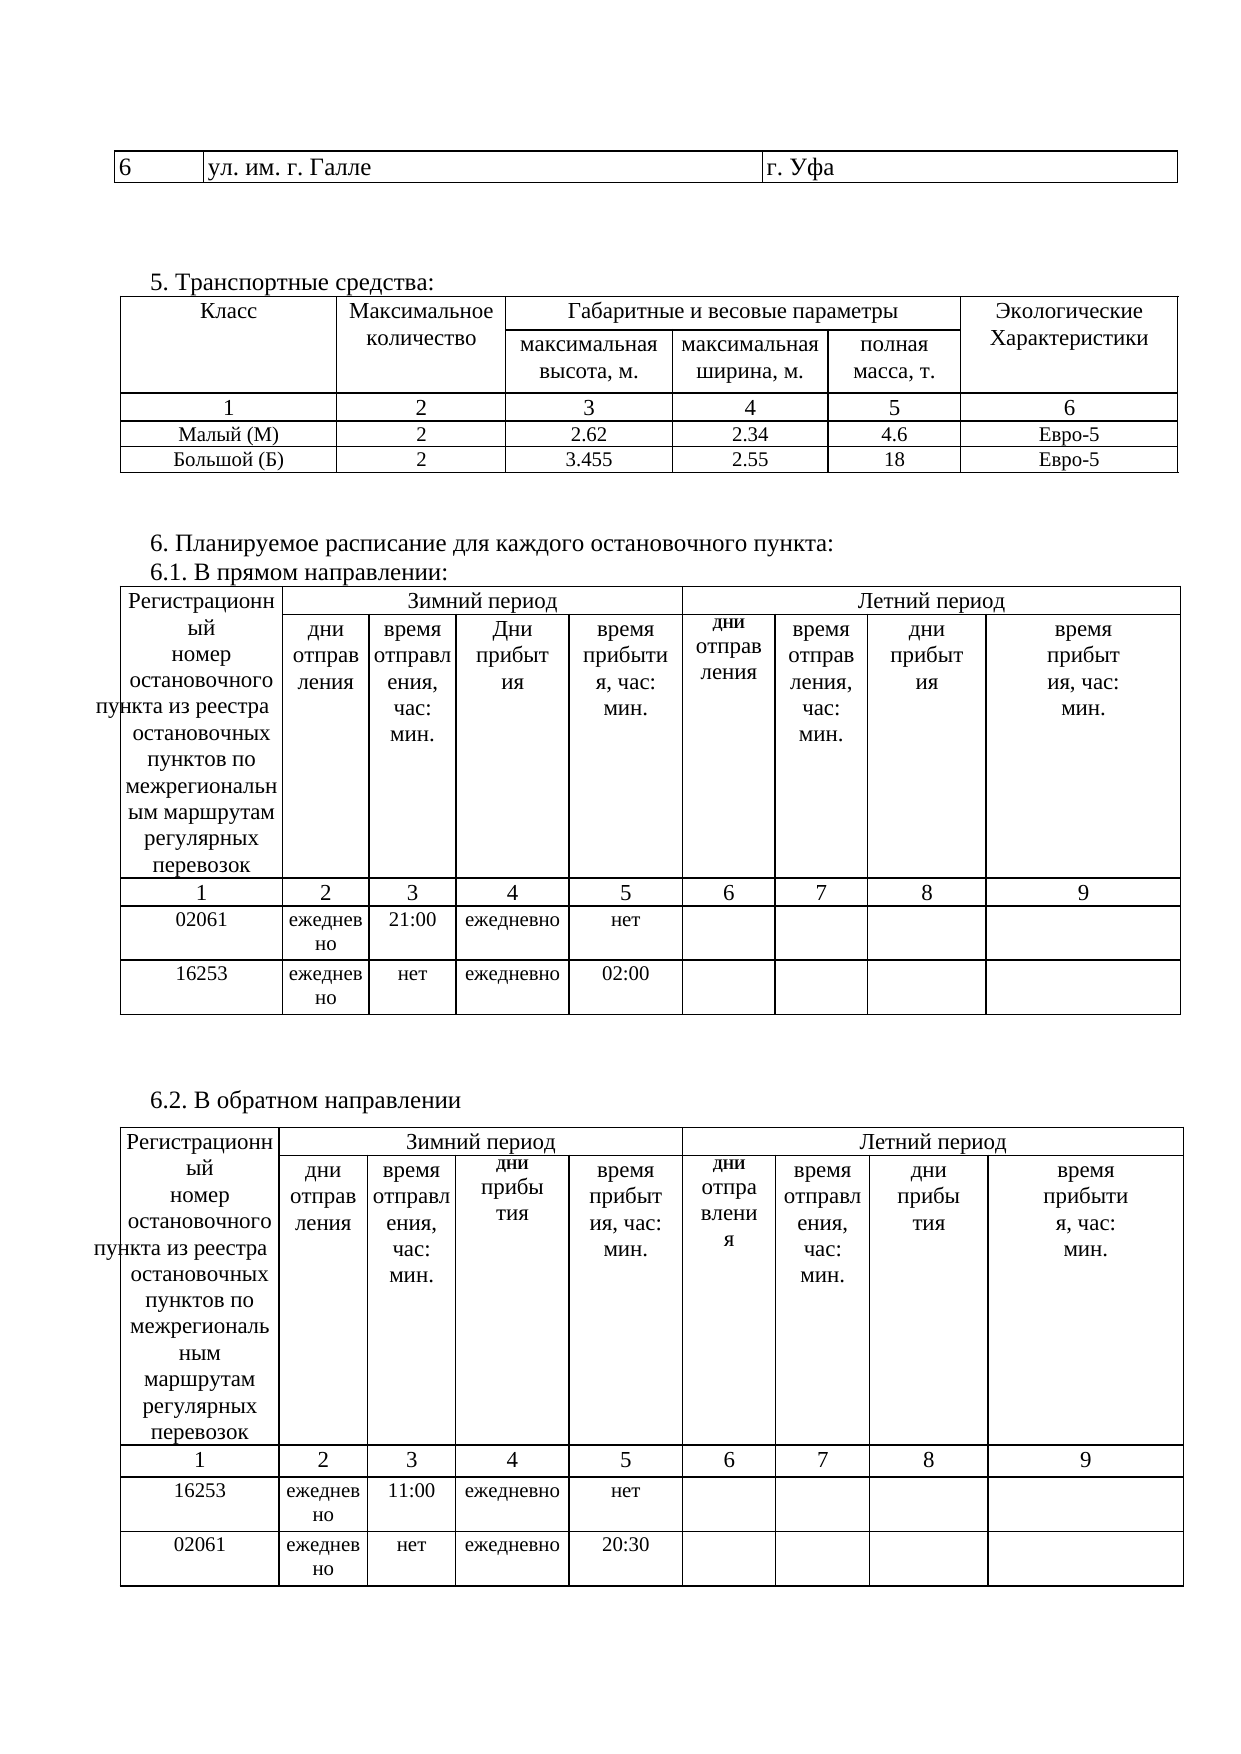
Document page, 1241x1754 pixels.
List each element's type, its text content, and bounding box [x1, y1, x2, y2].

table_cell 11:00 [368, 1478, 455, 1531]
table_cell 2 [280, 1446, 367, 1476]
table_cell 3 [506, 394, 672, 420]
table_cell ежедневно [280, 1478, 367, 1531]
table_cell 4 [457, 879, 568, 905]
table_cell время отправл ения, час: мин. [368, 1156, 455, 1444]
table_header Габаритные и весовые параметры [506, 297, 960, 329]
table_cell 4 [456, 1446, 568, 1476]
table_cell 2.34 [673, 422, 827, 446]
table_cell [683, 961, 774, 1014]
table_cell 6 [683, 879, 774, 905]
table_cell 3 [370, 879, 455, 905]
table_cell г. Уфа [763, 152, 1177, 181]
table_cell нет [370, 961, 455, 1014]
table_cell [683, 1532, 775, 1585]
table_header Регистрационный номер остановочного пункта из реестра остановочных пунктов по межрегиональным маршрутам регулярных перевозок [121, 1128, 278, 1444]
table_cell 6 [961, 394, 1177, 420]
table_cell 9 [989, 1446, 1183, 1476]
table_cell максимальная ширина, м. [673, 331, 827, 392]
table_header Регистрационный номер остановочного пункта из реестра остановочных пунктов по межрегиональным маршрутам регулярных перевозок [121, 587, 282, 877]
table_cell нет [570, 907, 682, 959]
table_cell [776, 1532, 869, 1585]
table_cell 18 [829, 447, 960, 471]
table_cell 6 [115, 152, 203, 181]
table_cell 20:30 [570, 1532, 682, 1585]
table_cell [989, 1478, 1183, 1531]
table_cell ежедневно [457, 907, 568, 959]
table_header Зимний период [280, 1128, 682, 1154]
table_cell 2 [337, 447, 505, 471]
text 6. Планируемое расписание для каждого остановочного пункта: [150, 528, 1090, 557]
table_cell 2 [283, 879, 368, 905]
table_cell 1 [121, 1446, 278, 1476]
table_cell 4.6 [829, 422, 960, 446]
table_cell 2.62 [506, 422, 672, 446]
table_cell дни прибы тия [870, 1156, 987, 1444]
table_cell нет [570, 1478, 682, 1531]
table_cell 16253 [121, 1478, 278, 1531]
table_cell Большой (Б) [121, 447, 336, 471]
table_cell 8 [870, 1446, 987, 1476]
table_cell время отправ ления, час: мин. [776, 615, 867, 877]
table_cell время прибыт ия, час: мин. [570, 1156, 682, 1444]
table_cell ежедневно [456, 1532, 568, 1585]
table_cell [987, 961, 1180, 1014]
table_cell 16253 [121, 961, 282, 1014]
table_cell ДНИ отпра влени я [683, 1156, 775, 1444]
table_cell 02061 [121, 907, 282, 959]
table_header Летний период [683, 587, 1180, 613]
table_header Класс [121, 297, 336, 392]
table_cell ежедневно [456, 1478, 568, 1531]
table_header Максимальное количество [337, 297, 505, 392]
table_cell время отправл ения, час: мин. [776, 1156, 869, 1444]
table_cell ежедневно [283, 961, 368, 1014]
table_cell Евро-5 [961, 422, 1177, 446]
table_cell ДНИ прибы тия [456, 1156, 568, 1444]
table_cell [776, 907, 867, 959]
table_cell 5 [570, 879, 682, 905]
table_cell полная масса, т. [829, 331, 960, 392]
table_cell максимальная высота, м. [506, 331, 672, 392]
table_cell ежедневно [280, 1532, 367, 1585]
table_cell дни отправ ления [283, 615, 368, 877]
table_cell время прибыти я, час: мин. [570, 615, 682, 877]
table_cell [683, 1478, 775, 1531]
table_cell 21:00 [370, 907, 455, 959]
table_cell Дни прибыт ия [457, 615, 568, 877]
table_cell нет [368, 1532, 455, 1585]
table_cell 5 [829, 394, 960, 420]
table_header Экологические Характеристики [961, 297, 1177, 392]
table_cell 5 [570, 1446, 682, 1476]
table_cell 3.455 [506, 447, 672, 471]
table_cell [868, 907, 985, 959]
table_cell 6 [683, 1446, 775, 1476]
table_cell 1 [121, 394, 336, 420]
table_cell 8 [868, 879, 985, 905]
table_cell 4 [673, 394, 827, 420]
table_cell дни прибыт ия [868, 615, 985, 877]
table_cell 3 [368, 1446, 455, 1476]
table_cell [683, 907, 774, 959]
table_cell Малый (М) [121, 422, 336, 446]
table_cell ул. им. г. Галле [204, 152, 762, 181]
table_cell [776, 1478, 869, 1531]
table_cell [987, 907, 1180, 959]
text 5. Транспортные средства: [150, 267, 1090, 296]
table_cell дни отправ ления [280, 1156, 367, 1444]
table_cell [870, 1478, 987, 1531]
table_cell 2 [337, 422, 505, 446]
table_cell 7 [776, 1446, 869, 1476]
table_header Зимний период [283, 587, 682, 613]
table_cell время прибыт ия, час: мин. [987, 615, 1180, 877]
table_cell 2.55 [673, 447, 827, 471]
text 6.2. В обратном направлении [150, 1085, 1090, 1114]
table_cell 7 [776, 879, 867, 905]
table_cell ежедневно [457, 961, 568, 1014]
table_cell Евро-5 [961, 447, 1177, 471]
table_cell [989, 1532, 1183, 1585]
table_cell 2 [337, 394, 505, 420]
table_cell время прибыти я, час: мин. [989, 1156, 1183, 1444]
table_cell ДНИ отправ ления [683, 615, 774, 877]
table_cell 02:00 [570, 961, 682, 1014]
table_cell 1 [121, 879, 282, 905]
table_cell [776, 961, 867, 1014]
table_cell [868, 961, 985, 1014]
table_header Летний период [683, 1128, 1183, 1154]
table_cell ежедневно [283, 907, 368, 959]
text 6.1. В прямом направлении: [150, 557, 1090, 586]
table_cell [870, 1532, 987, 1585]
table_cell 9 [987, 879, 1180, 905]
table_cell 02061 [121, 1532, 278, 1585]
table_cell время отправл ения, час: мин. [370, 615, 455, 877]
